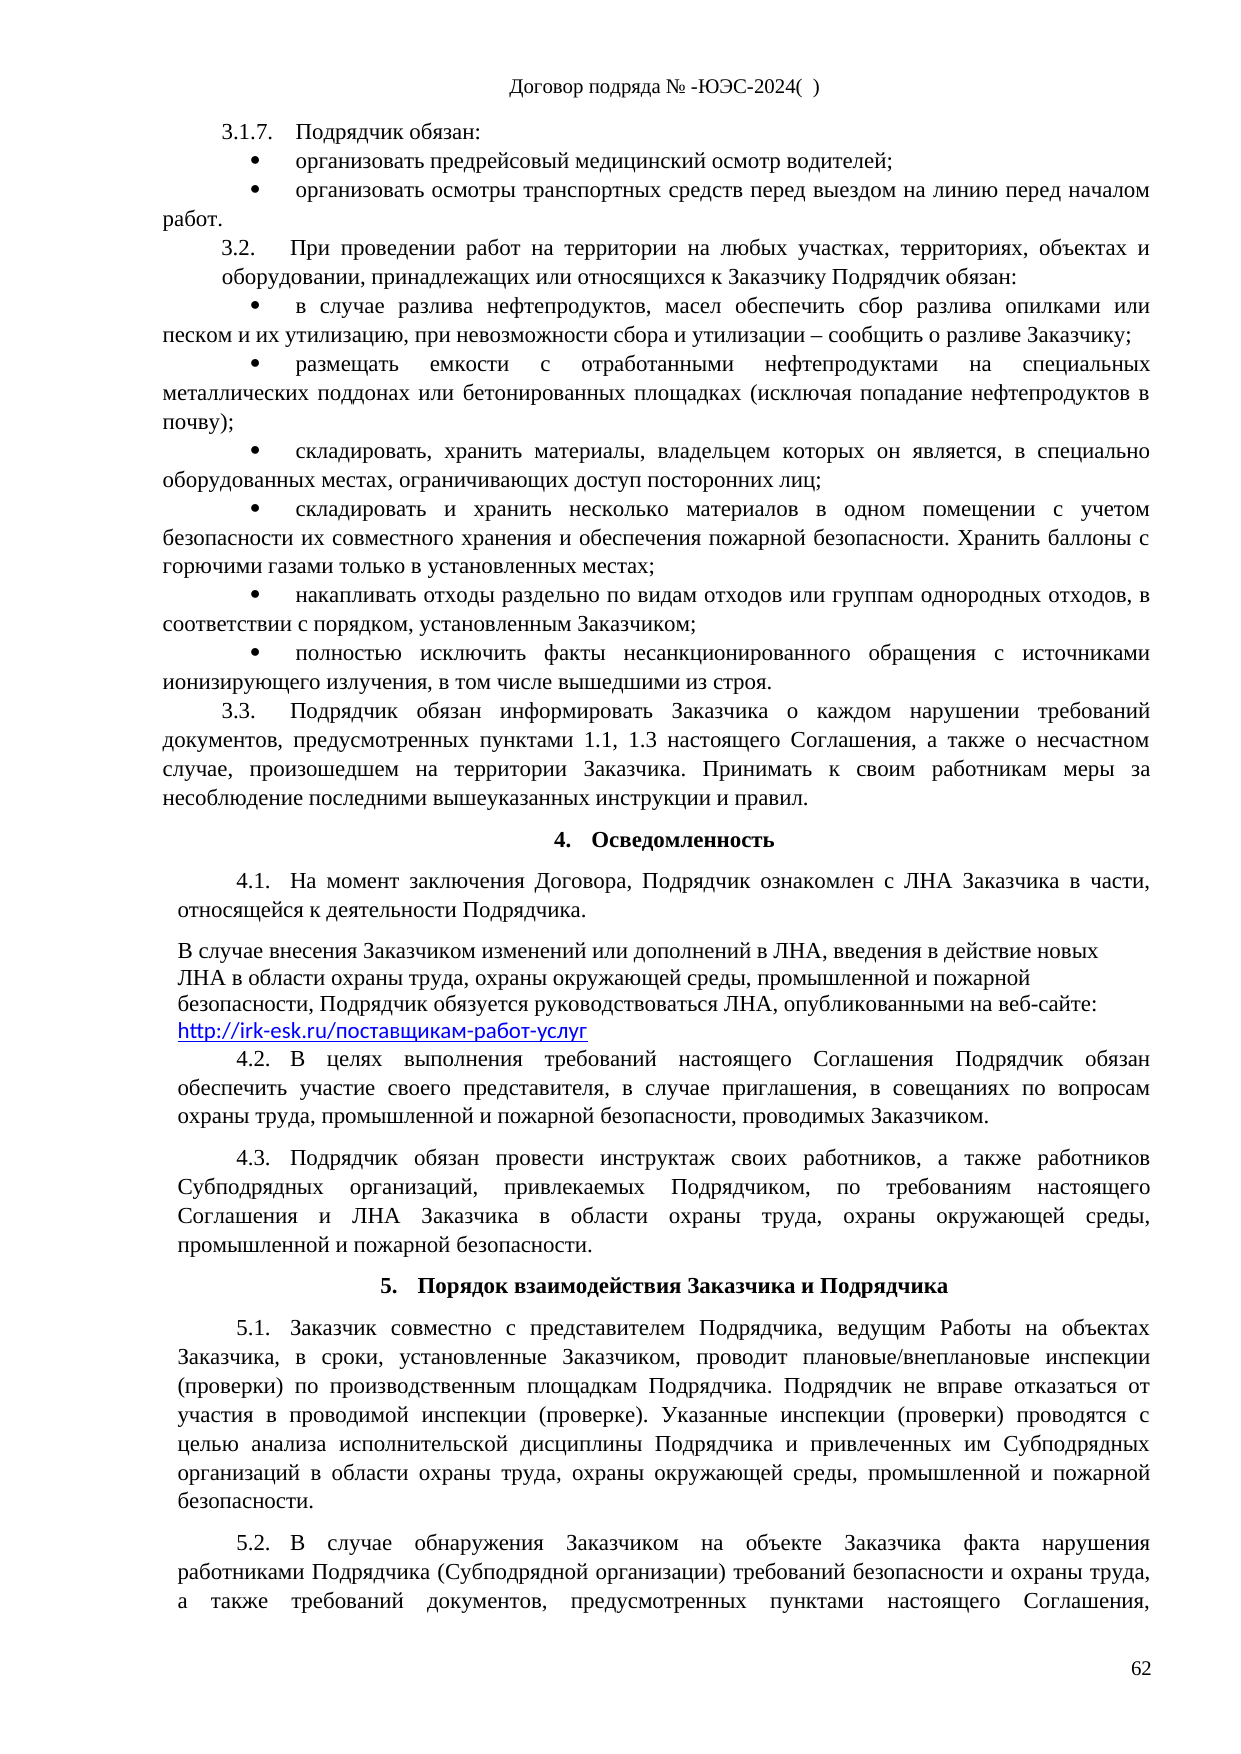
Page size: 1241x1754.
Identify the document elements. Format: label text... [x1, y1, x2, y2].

list организовать осмотры транспортных средств перед выездом на линию перед началом работ. [162, 176, 1152, 231]
list На момент заключения Договора, Подрядчик ознакомлен с ЛНА Заказчика в части, относящейся к деятельности Подрядчика. [177, 867, 1152, 922]
list полностью исключить факты несанкционированного обращения с источниками ионизирующего излучения, в том числе вышедшими из строя. [162, 639, 1152, 695]
list В целях выполнения требований настоящего Соглашения Подрядчик обязан обеспечить участие своего представителя, в случае приглашения, в совещаниях по вопросам охраны труда, промышленной и пожарной безопасности, проводимых Заказчиком. [177, 1044, 1152, 1129]
list Подрядчик обязан информировать Заказчика о каждом нарушении требований документов, предусмотренных пунктами 1.1, 1.3 настоящего Соглашения, а также о несчастном случае, произошедшем на территории Заказчика. Принимать к своим работникам меры за несоблюдение последними вышеуказанных инструкции и правил. [162, 697, 1152, 811]
list При проведении работ на территории на любых участках, территориях, объектах и оборудовании, принадлежащих или относящихся к Заказчику Подрядчик обязан: [221, 234, 1152, 289]
list Порядок взаимодействия Заказчика и Подрядчика [177, 1272, 1152, 1299]
list Осведомленность [177, 826, 1152, 852]
list складировать и хранить несколько материалов в одном помещении с учетом безопасности их совместного хранения и обеспечения пожарной безопасности. Хранить баллоны с горючими газами только в установленных местах; [162, 494, 1152, 579]
list Подрядчик обязан провести инструктаж своих работников, а также работников Субподрядных организаций, привлекаемых Подрядчиком, по требованиям настоящего Соглашения и ЛНА Заказчика в области охраны труда, охраны окружающей среды, промышленной и пожарной безопасности. [177, 1144, 1152, 1257]
list Подрядчик обязан: [162, 118, 1152, 144]
text В случае внесения Заказчиком изменений или дополнений в ЛНА, введения в действие новых ЛНА в области охраны труда, охраны окружающей среды, промышленной и пожарной безопасности, Подрядчик обязуется руководствоваться ЛНА, опубликованными на веб-сайте: http://irk-esk.ru/поставщикам-работ-услуг [177, 937, 1152, 1044]
list размещать емкости с отработанными нефтепродуктами на специальных металлических поддонах или бетонированных площадках (исключая попадание нефтепродуктов в почву); [162, 350, 1152, 434]
list организовать предрейсовый медицинский осмотр водителей; [162, 147, 1152, 173]
list в случае разлива нефтепродуктов, масел обеспечить сбор разлива опилками или песком и их утилизацию, при невозможности сбора и утилизации – сообщить о разливе Заказчику; [162, 292, 1152, 347]
list Заказчик совместно с представителем Подрядчика, ведущим Работы на объектах Заказчика, в сроки, установленные Заказчиком, проводит плановые/внеплановые инспекции (проверки) по производственным площадкам Подрядчика. Подрядчик не вправе отказаться от участия в проводимой инспекции (проверке). Указанные инспекции (проверки) проводятся с целью анализа исполнительской дисциплины Подрядчика и привлеченных им Субподрядных организаций в области охраны труда, охраны окружающей среды, промышленной и пожарной безопасности. [177, 1314, 1152, 1514]
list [177, 1529, 1152, 1613]
list складировать, хранить материалы, владельцем которых он является, в специально оборудованных местах, ограничивающих доступ посторонних лиц; [162, 437, 1152, 492]
list накапливать отходы раздельно по видам отходов или группам однородных отходов, в соответствии с порядком, установленным Заказчиком; [162, 581, 1152, 637]
